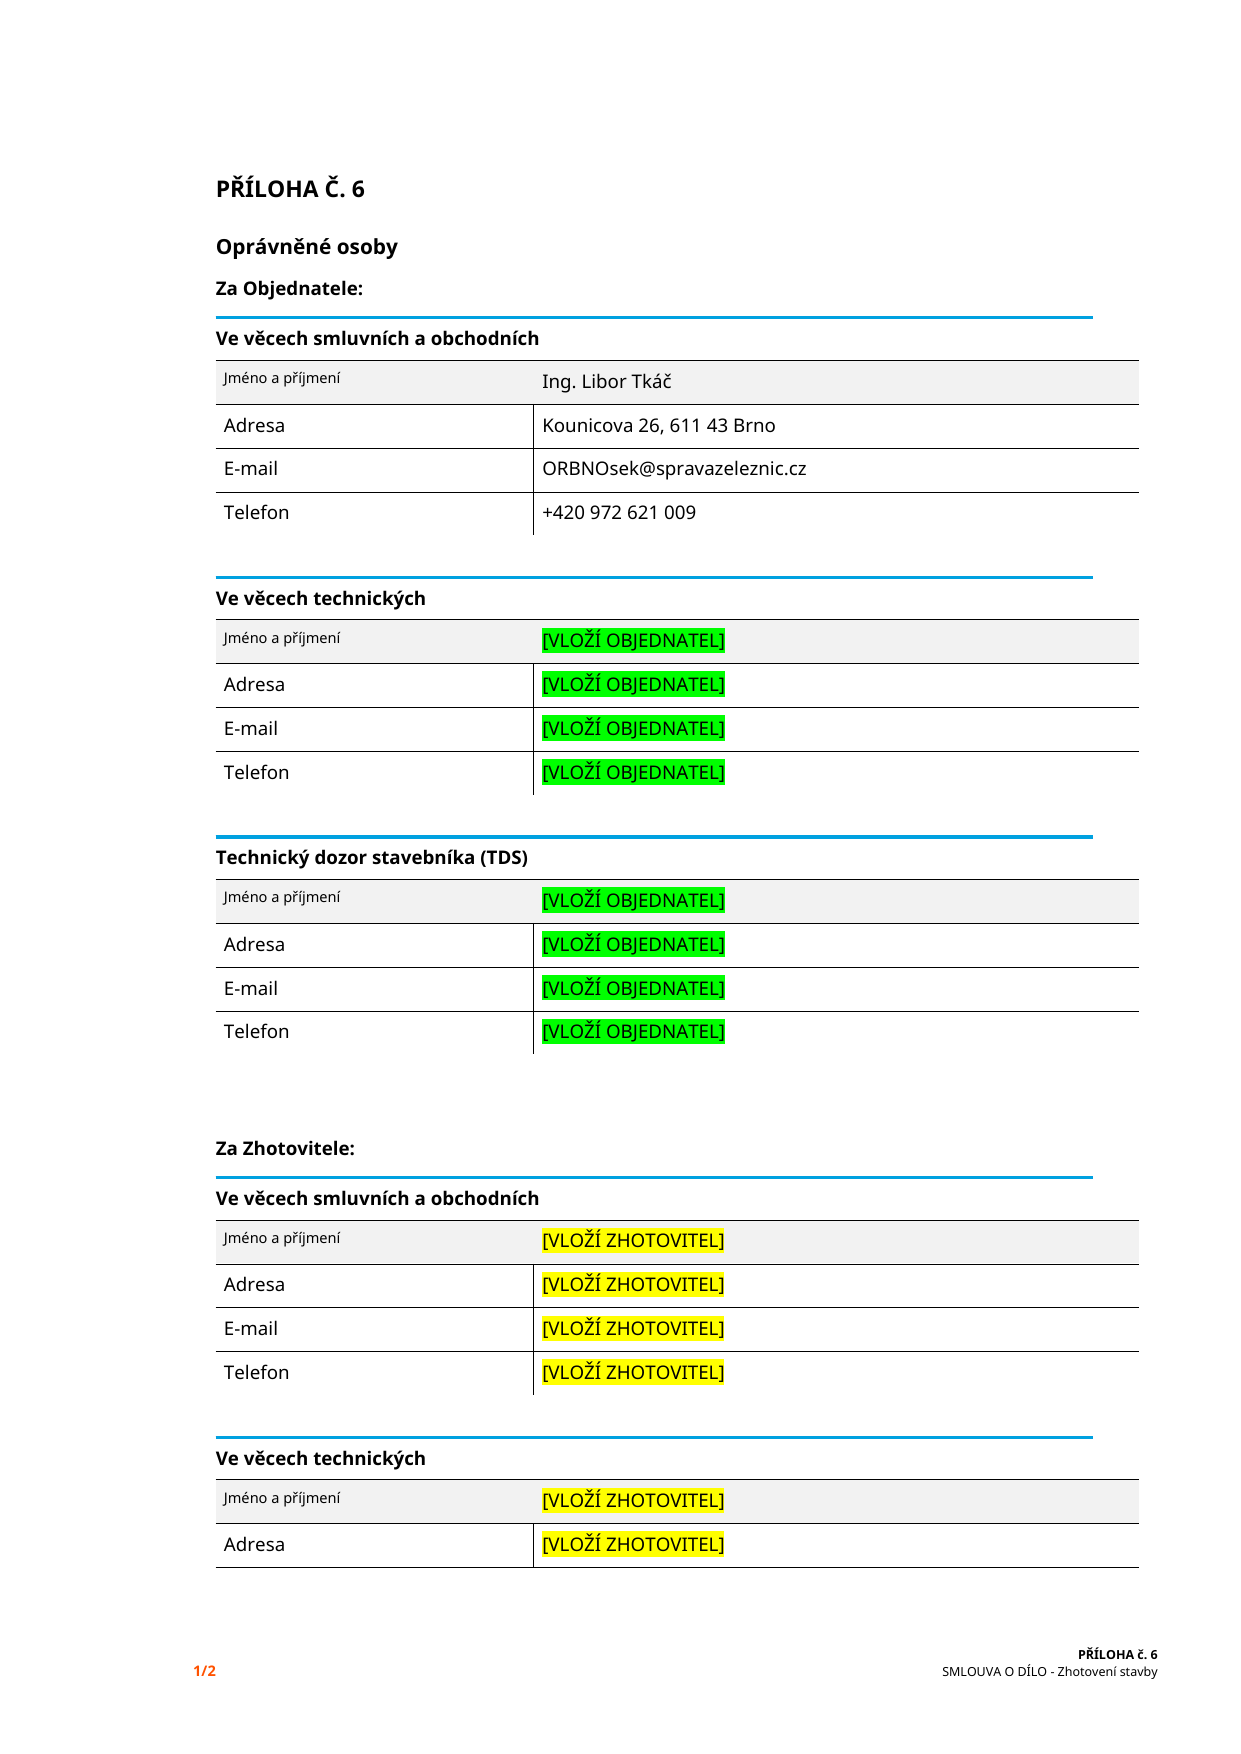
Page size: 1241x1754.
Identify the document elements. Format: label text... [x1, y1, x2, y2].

table_cell [VLOŽÍ OBJEDNATEL] [534, 708, 1139, 751]
table_header Jméno a příjmení [216, 880, 534, 923]
table_cell +420 972 621 009 [534, 493, 1139, 535]
table_cell [VLOŽÍ ZHOTOVITEL] [534, 1265, 1139, 1307]
table_cell [VLOŽÍ OBJEDNATEL] [534, 752, 1139, 795]
table_cell Telefon [216, 1352, 533, 1395]
table_cell E-mail [216, 708, 533, 751]
table_header [VLOŽÍ OBJEDNATEL] [534, 880, 1139, 923]
table_cell [VLOŽÍ OBJEDNATEL] [534, 664, 1139, 707]
table_cell [VLOŽÍ OBJEDNATEL] [534, 968, 1139, 1011]
table_cell [VLOŽÍ OBJEDNATEL] [534, 1012, 1139, 1054]
text Příloha č. 6 [216, 172, 1093, 204]
table_cell Adresa [216, 1265, 533, 1307]
text Ve věcech technických [216, 579, 1093, 611]
text Ve věcech smluvních a obchodních [216, 319, 1093, 351]
text Za Objednatele: [216, 276, 1093, 301]
table_cell Adresa [216, 405, 533, 447]
table_header [VLOŽÍ ZHOTOVITEL] [534, 1480, 1139, 1523]
table_header [VLOŽÍ ZHOTOVITEL] [534, 1221, 1139, 1263]
text Oprávněné osoby [216, 232, 1093, 260]
text Za Zhotovitele: [216, 1135, 1093, 1161]
table_cell Adresa [216, 924, 533, 967]
text Ve věcech technických [216, 1439, 1093, 1470]
table_header [VLOŽÍ OBJEDNATEL] [534, 620, 1139, 663]
table_cell Telefon [216, 752, 533, 795]
table_cell [VLOŽÍ ZHOTOVITEL] [534, 1524, 1139, 1567]
table_cell E-mail [216, 449, 533, 491]
table_header Jméno a příjmení [216, 1480, 534, 1523]
table_header Jméno a příjmení [216, 361, 534, 404]
text Ve věcech smluvních a obchodních [216, 1179, 1093, 1211]
table_cell Telefon [216, 493, 533, 535]
table_cell Adresa [216, 664, 533, 707]
table_cell [VLOŽÍ ZHOTOVITEL] [534, 1308, 1139, 1351]
table_cell ORBNOsek@spravazeleznic.cz [534, 449, 1139, 491]
table_cell Telefon [216, 1012, 533, 1054]
table_cell E-mail [216, 1308, 533, 1351]
table_header Jméno a příjmení [216, 1221, 534, 1263]
table_cell [VLOŽÍ OBJEDNATEL] [534, 924, 1139, 967]
table_cell Kounicova 26, 611 43 Brno [534, 405, 1139, 447]
table_cell E-mail [216, 968, 533, 1011]
table_header Jméno a příjmení [216, 620, 534, 663]
table_header Ing. Libor Tkáč [534, 361, 1139, 404]
table_cell [VLOŽÍ ZHOTOVITEL] [534, 1352, 1139, 1395]
table_cell Adresa [216, 1524, 533, 1567]
text Technický dozor stavebníka (TDS) [216, 839, 1093, 870]
